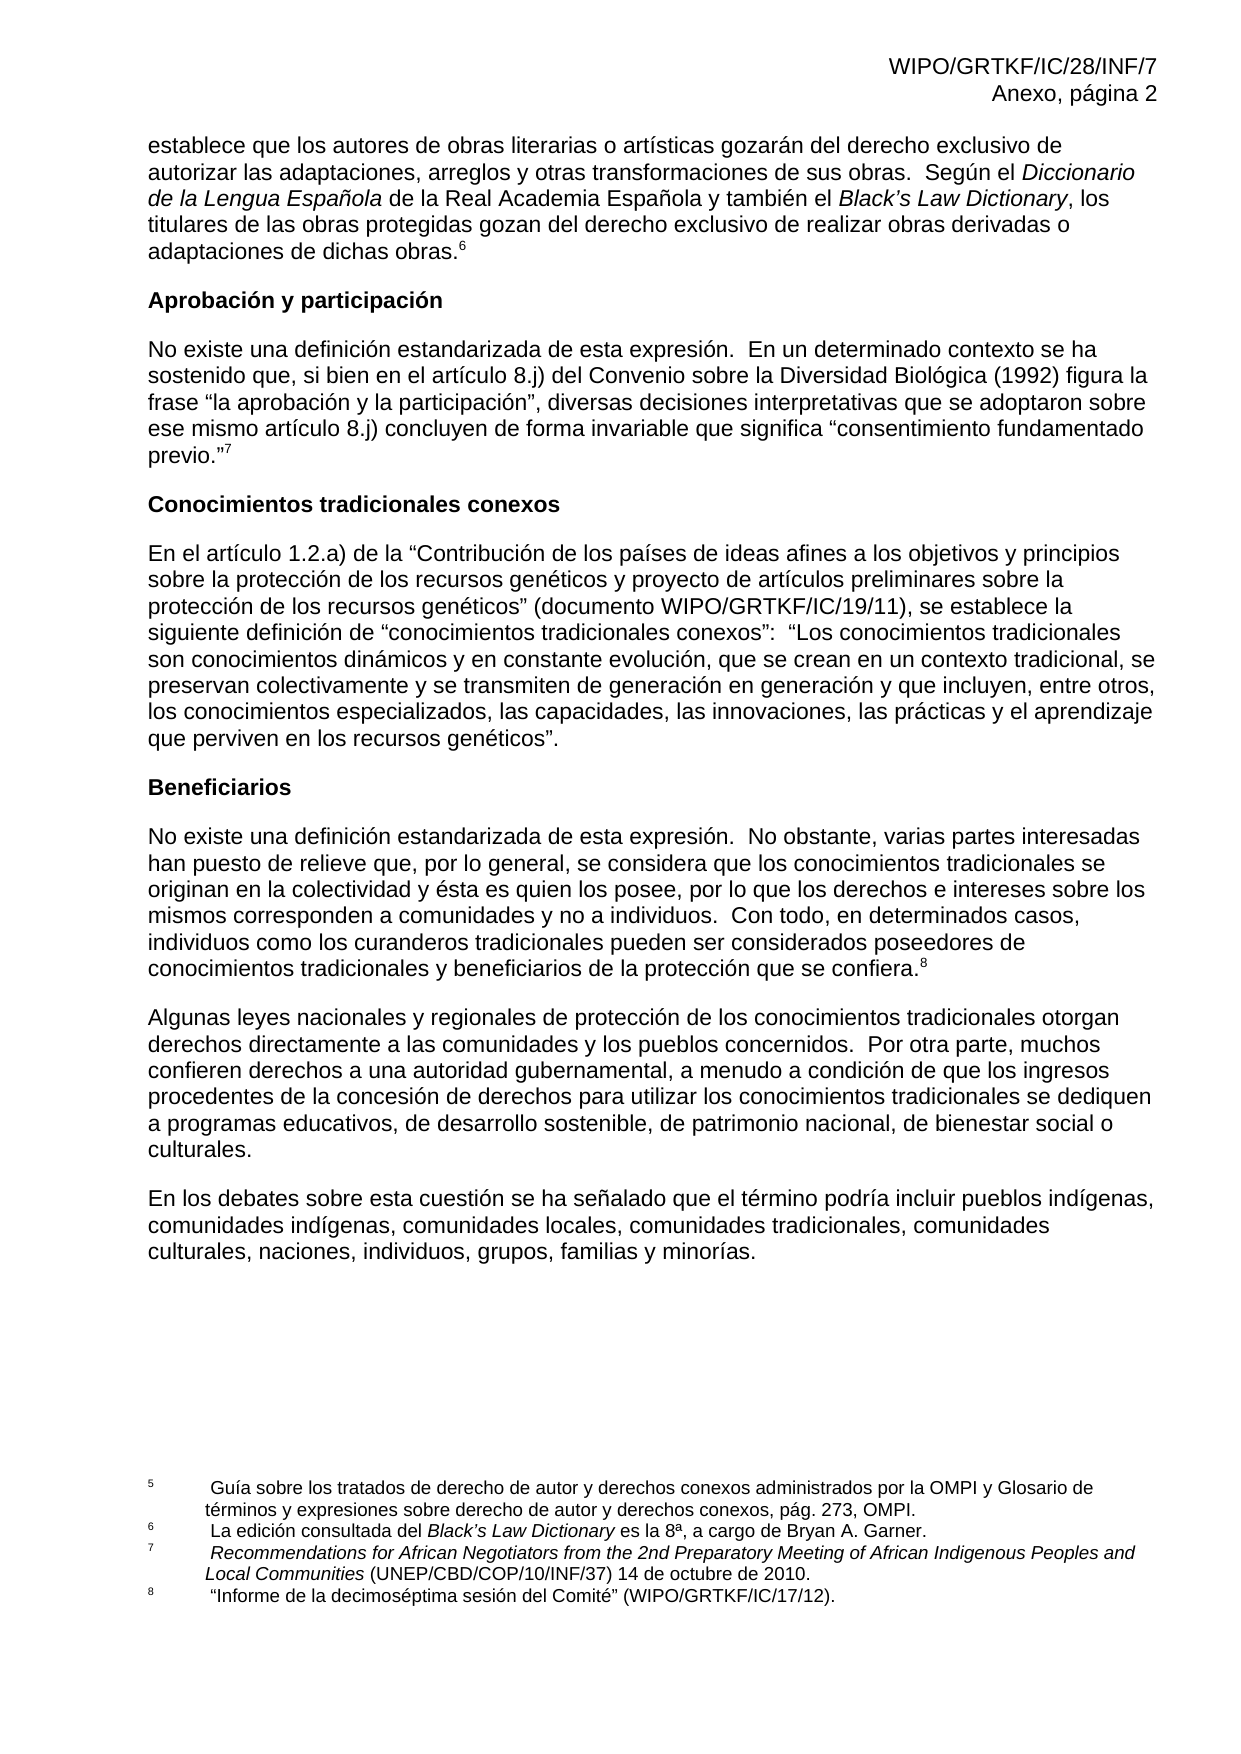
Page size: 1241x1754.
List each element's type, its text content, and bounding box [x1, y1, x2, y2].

list En los debates sobre esta cuestión se ha señalado que el término podría incluir pueblos indígenas, comunidades indígenas, comunidades locales, comunidades tradicionales, comunidades culturales, naciones, individuos, grupos, familias y minorías. [148, 1185, 1157, 1264]
list Algunas leyes nacionales y regionales de protección de los conocimientos tradicionales otorgan derechos directamente a las comunidades y los pueblos concernidos. Por otra parte, muchos confieren derechos a una autoridad gubernamental, a menudo a condición de que los ingresos procedentes de la concesión de derechos para utilizar los conocimientos tradicionales se dediquen a programas educativos, de desarrollo sostenible, de patrimonio nacional, de bienestar social o culturales. [148, 1004, 1157, 1162]
list Beneficiarios [148, 774, 1157, 800]
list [148, 132, 1157, 264]
list Conocimientos tradicionales conexos [148, 491, 1157, 517]
list En el artículo 1.2.a) de la “Contribución de los países de ideas afines a los objetivos y principios sobre la protección de los recursos genéticos y proyecto de artículos preliminares sobre la protección de los recursos genéticos” (documento WIPO/GRTKF/IC/19/11), se establece la siguiente definición de “conocimientos tradicionales conexos”: “Los conocimientos tradicionales son conocimientos dinámicos y en constante evolución, que se crean en un contexto tradicional, se preservan colectivamente y se transmiten de generación en generación y que incluyen, entre otros, los conocimientos especializados, las capacidades, las innovaciones, las prácticas y el aprendizaje que perviven en los recursos genéticos”. [148, 540, 1157, 751]
list Aprobación y participación [148, 287, 1157, 313]
list No existe una definición estandarizada de esta expresión. No obstante, varias partes interesadas han puesto de relieve que, por lo general, se considera que los conocimientos tradicionales se originan en la colectividad y ésta es quien los posee, por lo que los derechos e intereses sobre los mismos corresponden a comunidades y no a individuos. Con todo, en determinados casos, individuos como los curanderos tradicionales pueden ser considerados poseedores de conocimientos tradicionales y beneficiarios de la protección que se confiera. [148, 823, 1157, 981]
list No existe una definición estandarizada de esta expresión. En un determinado contexto se ha sostenido que, si bien en el artículo 8.j) del Convenio sobre la Diversidad Biológica (1992) figura la frase “la aprobación y la participación”, diversas decisiones interpretativas que se adoptaron sobre ese mismo artículo 8.j) concluyen de forma invariable que significa “consentimiento fundamentado previo.” [148, 336, 1157, 468]
